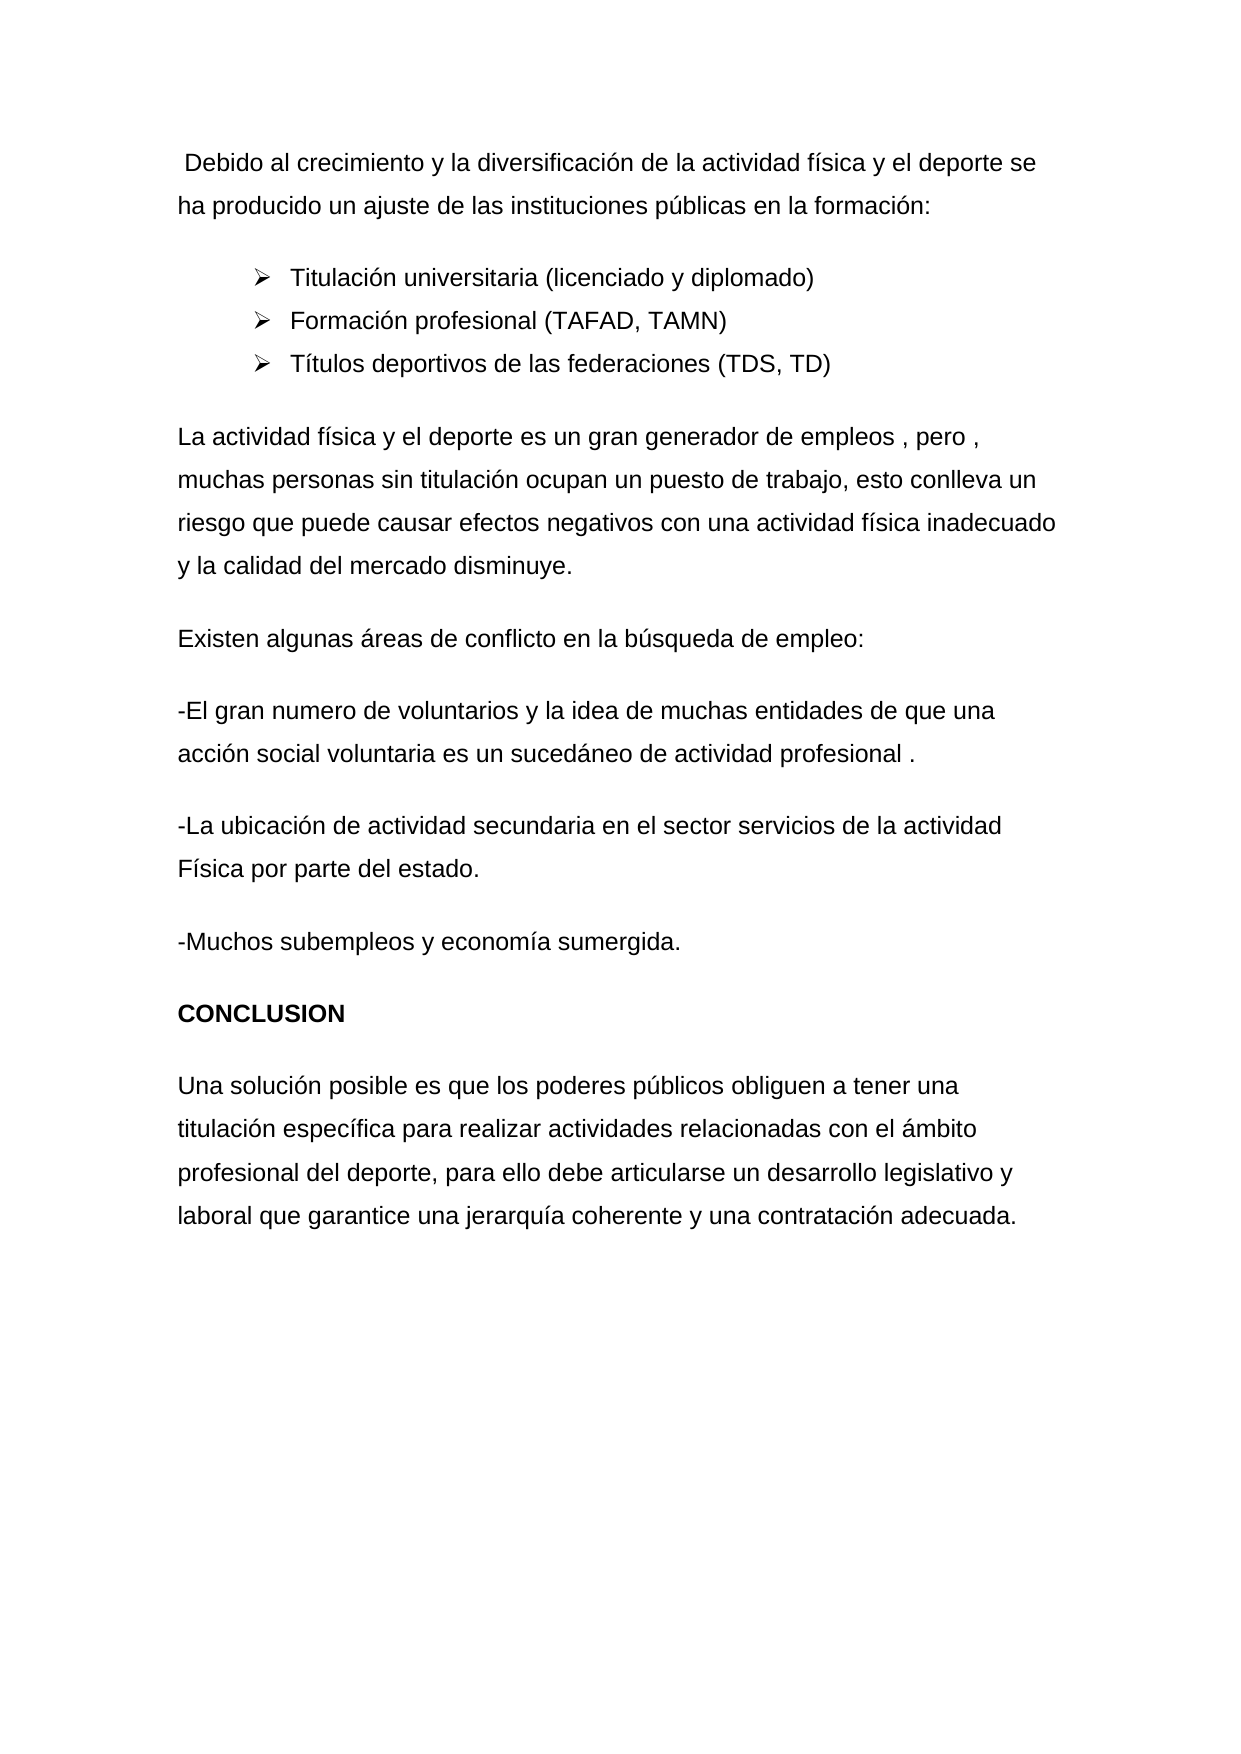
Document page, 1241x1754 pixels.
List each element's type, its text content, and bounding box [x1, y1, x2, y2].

text Debido al crecimiento y la diversificación de la actividad física y el deporte se ha producido un ajuste de las instituciones públicas en la formación: [177, 148, 1063, 219]
text La actividad física y el deporte es un gran generador de empleos , pero , muchas personas sin titulación ocupan un puesto de trabajo, esto conlleva un riesgo que puede causar efectos negativos con una actividad física inadecuado y la calidad del mercado disminuye. [177, 480, 1063, 638]
list Titulación universitaria (licenciado y diplomado) [252, 263, 1063, 292]
text Una solución posible es que los poderes públicos obliguen a tener una titulación específica para realizar actividades relacionadas con el ámbito profesional del deporte, para ello debe articularse un desarrollo legislativo y laboral que garantice una jerarquía coherente y una contratación adecuada. [177, 1129, 1063, 1288]
text Existen algunas áreas de conflicto en la búsqueda de empleo: [177, 682, 1063, 711]
text -La ubicación de actividad secundaria en el sector servicios de la actividad Física por parte del estado. [177, 869, 1063, 941]
text -El gran numero de voluntarios y la idea de muchas entidades de que una acción social voluntaria es un sucedáneo de actividad profesional . [177, 754, 1063, 826]
list Títulos deportivos de las federaciones (TDS, TD) [252, 408, 1063, 437]
list Formación profesional (TAFAD, TAMN) [252, 335, 1063, 364]
text CONCLUSION [177, 1057, 1063, 1086]
text -Muchos subempleos y economía sumergida. [177, 985, 1063, 1014]
